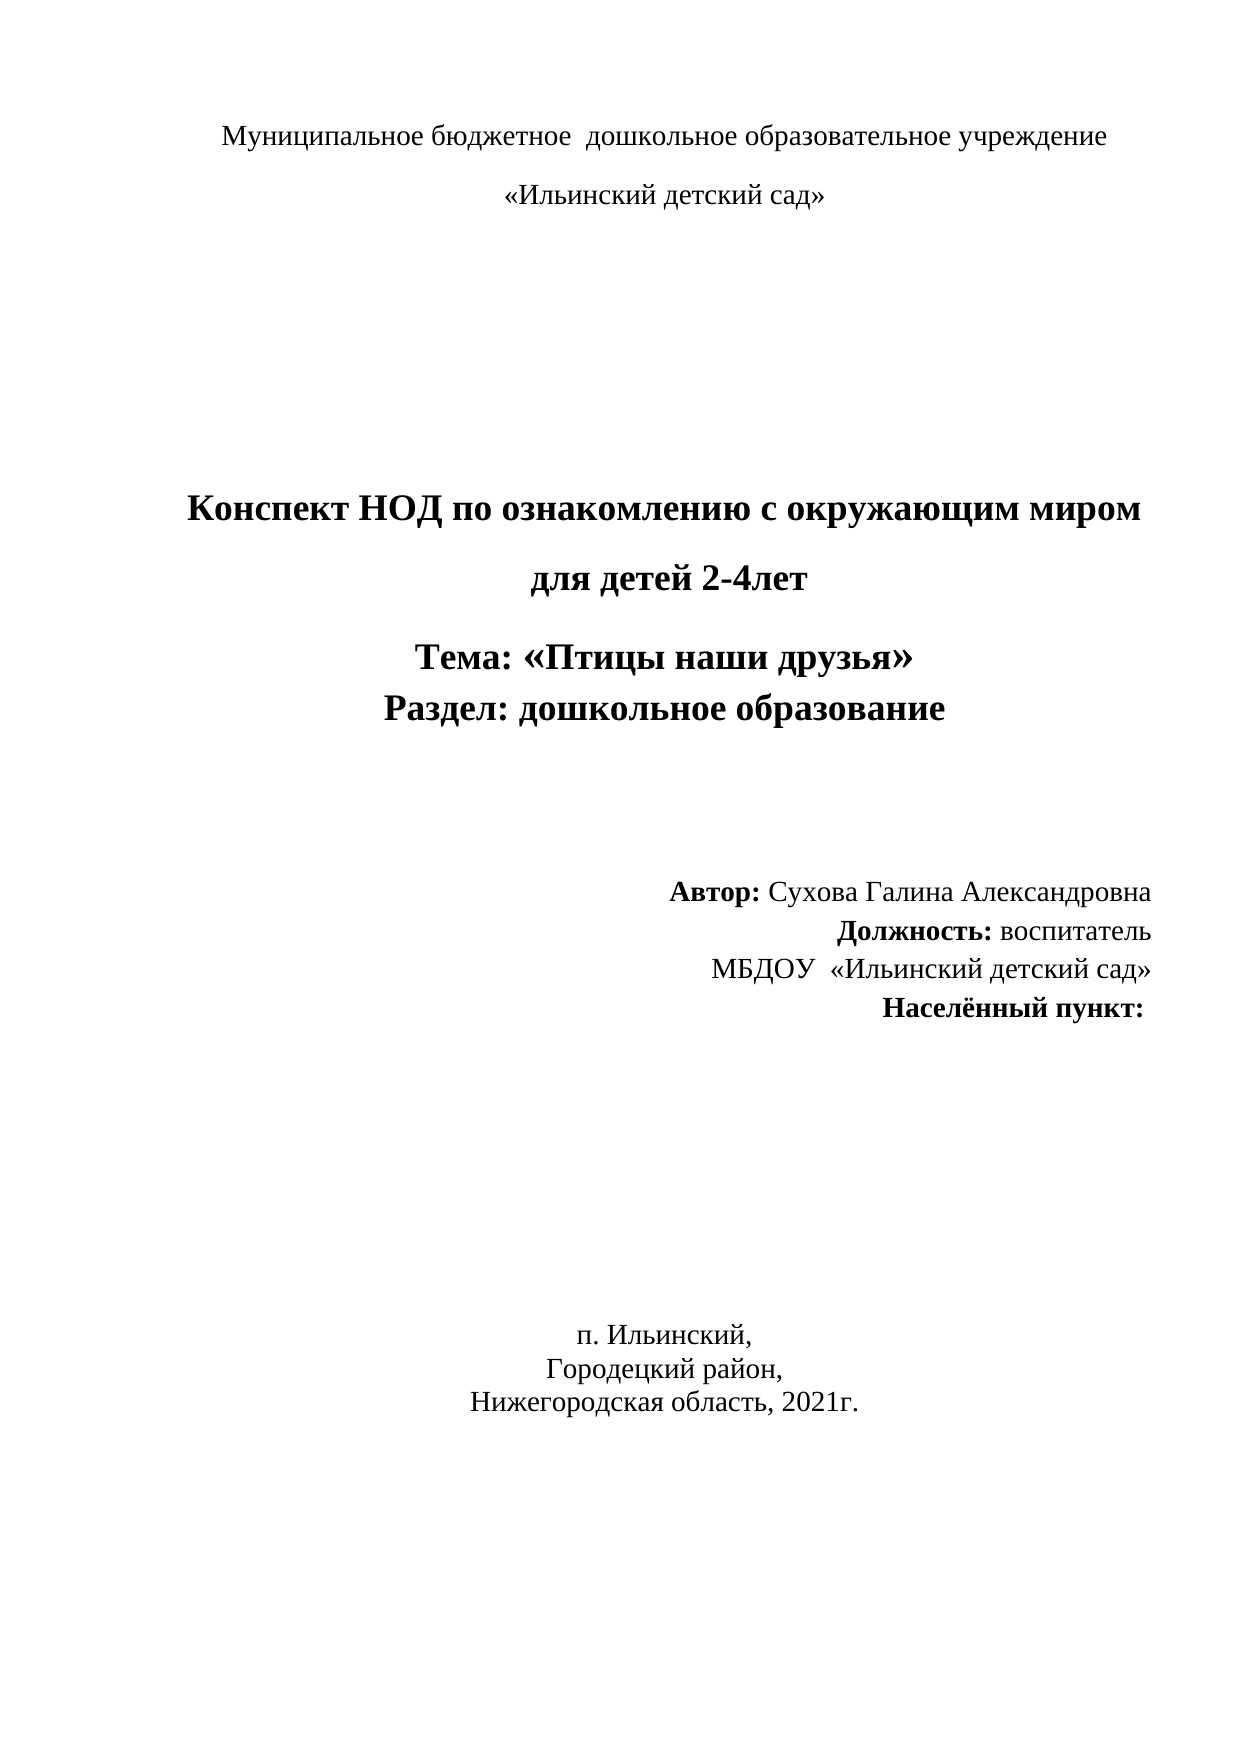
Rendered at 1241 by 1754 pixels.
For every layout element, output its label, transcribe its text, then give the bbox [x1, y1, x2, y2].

text Автор: Сухова Галина Александровна Должность: воспитатель МБДОУ «Ильинский детский сад» Населённый пункт: [177, 874, 1152, 1024]
text Нижегородская область, 2021г. [177, 1384, 1152, 1446]
text Муниципальное бюджетное дошкольное образовательное учреждение [177, 118, 1152, 152]
text Городецкий район, [177, 1351, 1152, 1384]
text п. Ильинский, [177, 1317, 1152, 1351]
text «Ильинский детский сад» [177, 177, 1152, 211]
text для детей 2-4лет [177, 556, 1152, 599]
text Тема: «Птицы наши друзья» Раздел: дошкольное образование [177, 626, 1152, 728]
text Конспект НОД по ознакомлению с окружающим миром [177, 485, 1152, 528]
